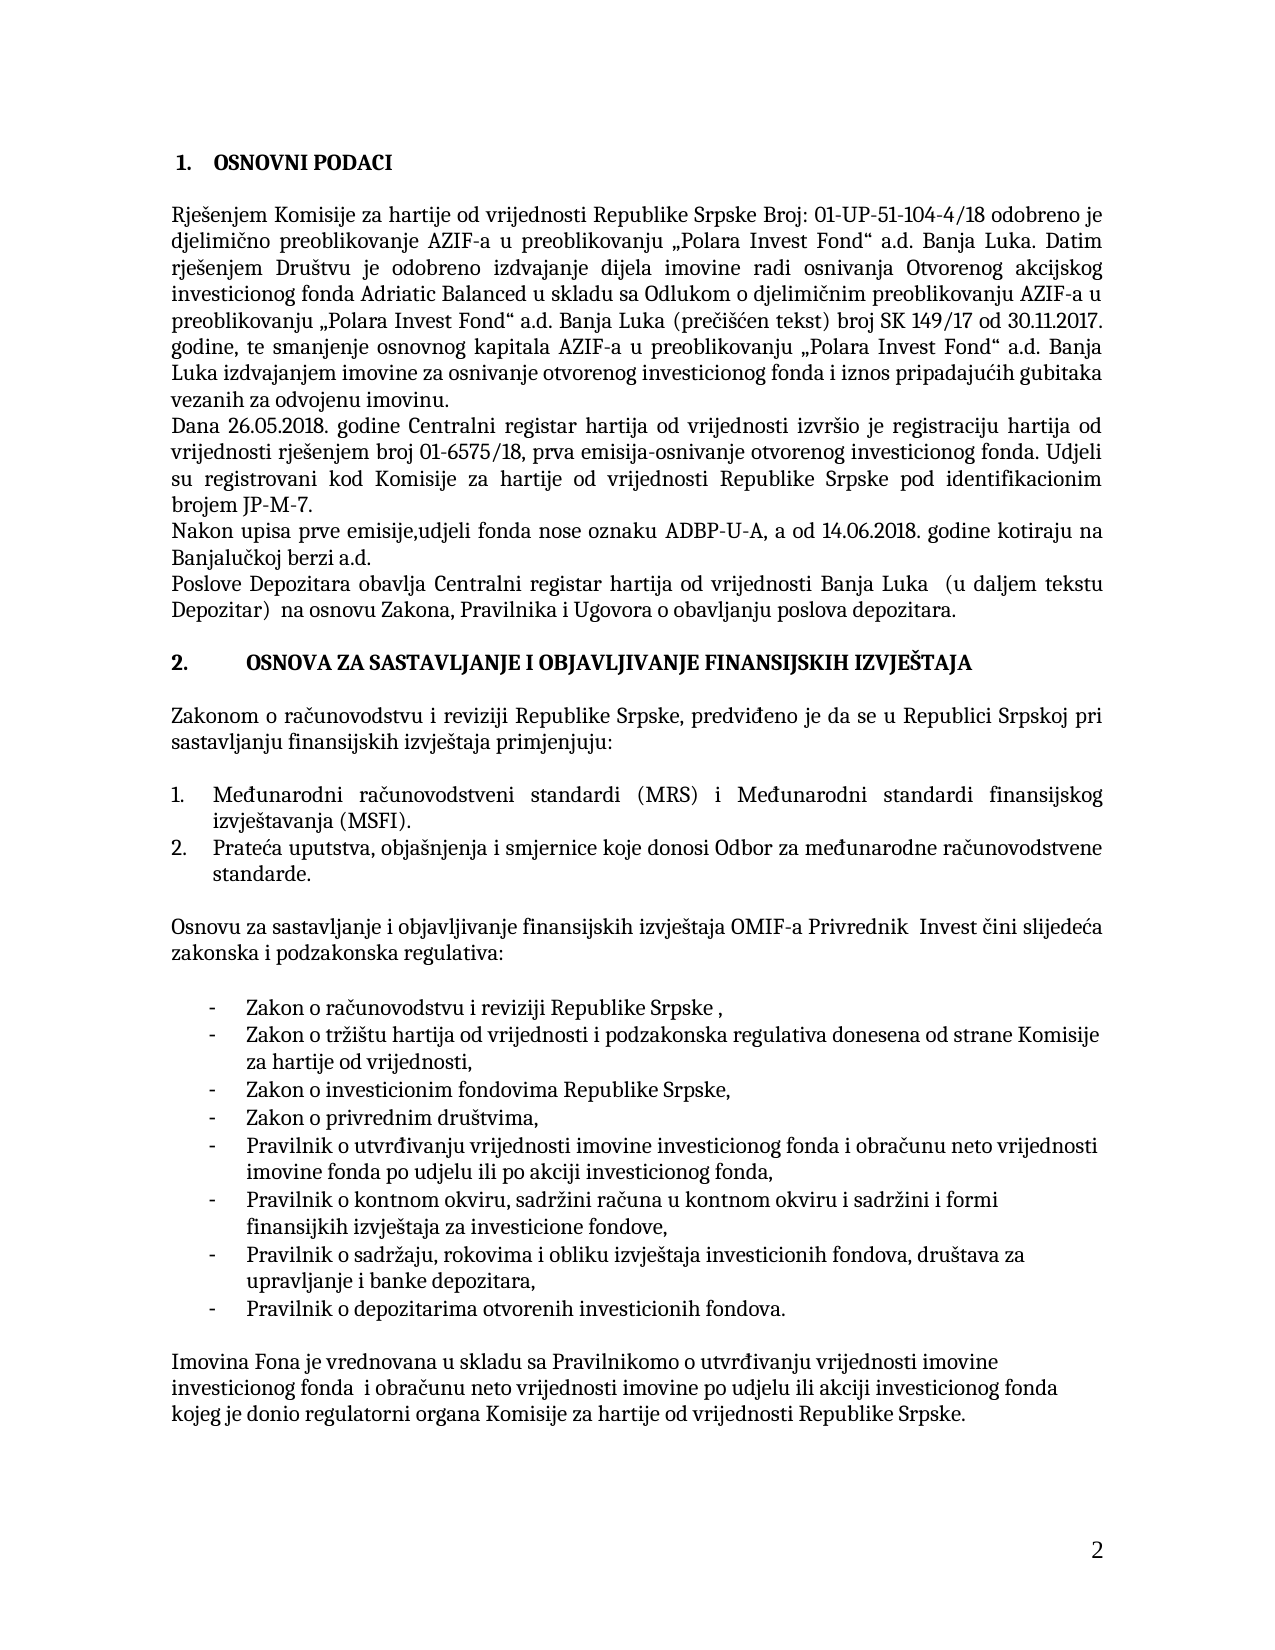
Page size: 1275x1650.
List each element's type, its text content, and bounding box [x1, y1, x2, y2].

text Rješenjem Komisije za hartije od vrijednosti Republike Srpske Broj: 01-UP-51-104-4/18 odobreno je djelimično preoblikovanje AZIF-a u preoblikovanju „Polara Invest Fond“ a.d. Banja Luka. Datim rješenjem Društvu je odobreno izdvajanje dijela imovine radi osnivanja Otvorenog akcijskog investicionog fonda Adriatic Balanced u skladu sa Odlukom o djelimičnim preoblikovanju AZIF-a u preoblikovanju „Polara Invest Fond“ a.d. Banja Luka (prečišćen tekst) broj SK 149/17 od 30.11.2017. godine, te smanjenje osnovnog kapitala AZIF-a u preoblikovanju „Polara Invest Fond“ a.d. Banja Luka izdvajanjem imovine za osnivanje otvorenog investicionog fonda i iznos pripadajućih gubitaka vezanih za odvojenu imovinu. [171, 202, 1104, 413]
list Zakon o tržištu hartija od vrijednosti i podzakonska regulativa donesena od strane Komisije za hartije od vrijednosti, [209, 1021, 1104, 1075]
list Pravilnik o utvrđivanju vrijednosti imovine investicionog fonda i obračunu neto vrijednosti imovine fonda po udjelu ili po akciji investicionog fonda, [209, 1131, 1104, 1185]
text Poslove Depozitara obavlja Centralni registar hartija od vrijednosti Banja Luka (u daljem tekstu Depozitar) na osnovu Zakona, Pravilnika i Ugovora o obavljanju poslova depozitara. [171, 571, 1104, 624]
list Zakon o privrednim društvima, [209, 1103, 1104, 1131]
text Nakon upisa prve emisije,udjeli fonda nose oznaku ADBP-U-A, a od 14.06.2018. godine kotiraju na Banjalučkoj berzi a.d. [171, 518, 1104, 571]
list Međunarodni računovodstveni standardi (MRS) i Međunarodni standardi finansijskog izvještavanja (MSFI). [171, 782, 1104, 834]
text Imovina Fona je vrednovana u skladu sa Pravilnikomo o utvrđivanju vrijednosti imovine investicionog fonda i obračunu neto vrijednosti imovine po udjelu ili akciji investicionog fonda kojeg je donio regulatorni organa Komisije za hartije od vrijednosti Republike Srpske. [171, 1348, 1104, 1428]
list Prateća uputstva, objašnjenja i smjernice koje donosi Odbor za međunarodne računovodstvene standarde. [171, 834, 1104, 887]
list Pravilnik o depozitarima otvorenih investicionih fondova. [209, 1294, 1104, 1322]
text Dana 26.05.2018. godine Centralni registar hartija od vrijednosti izvršio je registraciju hartija od vrijednosti rješenjem broj 01-6575/18, prva emisija-osnivanje otvorenog investicionog fonda. Udjeli su registrovani kod Komisije za hartije od vrijednosti Republike Srpske pod identifikacionim brojem JP-M-7. [171, 413, 1104, 518]
text 2. OSNOVA ZA SASTAVLJANJE I OBJAVLJIVANJE FINANSIJSKIH IZVJEŠTAJA [171, 650, 1104, 676]
list Zakon o investicionim fondovima Republike Srpske, [209, 1075, 1104, 1103]
text Zakonom o računovodstvu i reviziji Republike Srpske, predviđeno je da se u Republici Srpskoj pri sastavljanju finansijskih izvještaja primjenjuju: [171, 703, 1104, 755]
list Zakon o računovodstvu i reviziji Republike Srpske , [209, 993, 1104, 1021]
list Pravilnik o sadržaju, rokovima i obliku izvještaja investicionih fondova, društava za upravljanje i banke depozitara, [209, 1240, 1104, 1294]
subtitle OSNOVNI PODACI [176, 150, 1104, 176]
list Pravilnik o kontnom okviru, sadržini računa u kontnom okviru i sadržini i formi finansijkih izvještaja za investicione fondove, [209, 1185, 1104, 1240]
text Osnovu za sastavljanje i objavljivanje finansijskih izvještaja OMIF-a Privrednik Invest čini slijedeća zakonska i podzakonska regulativa: [171, 913, 1104, 966]
